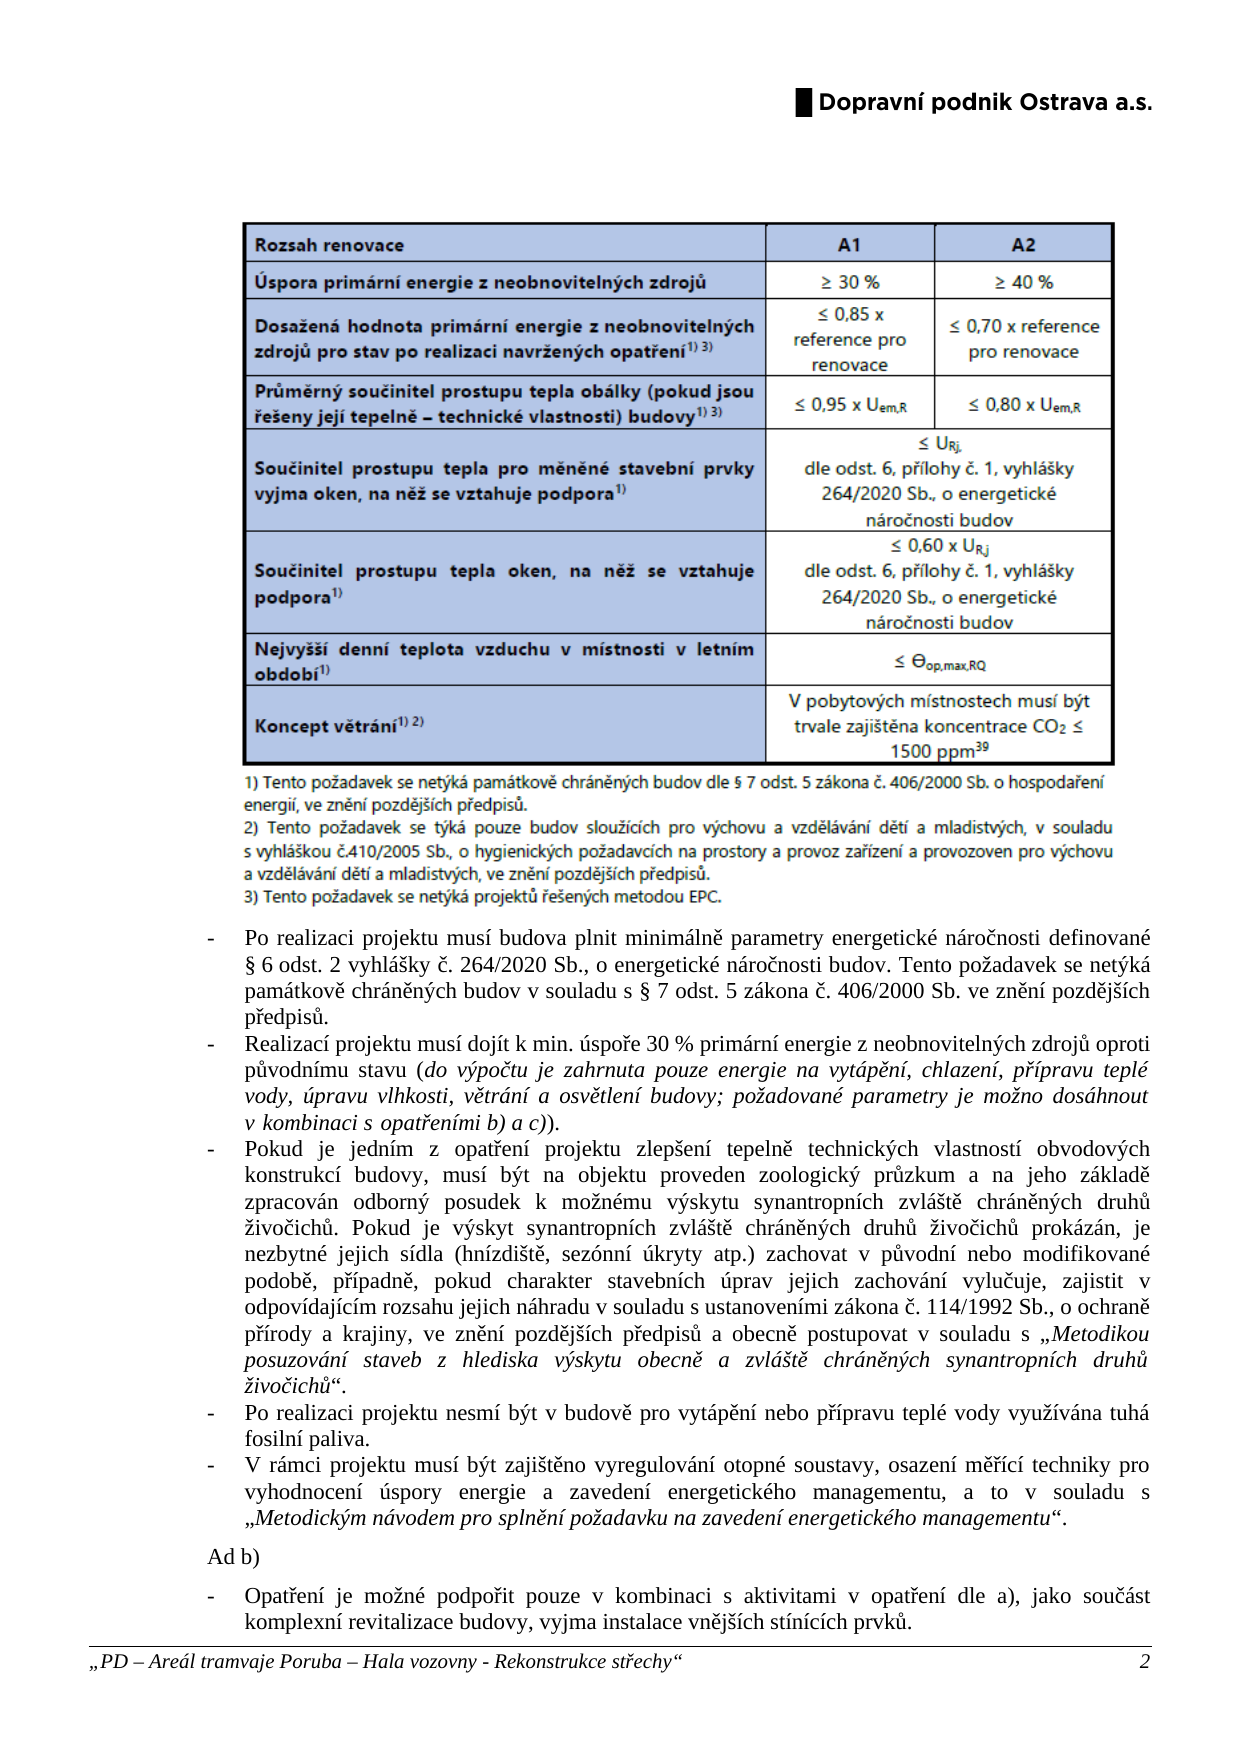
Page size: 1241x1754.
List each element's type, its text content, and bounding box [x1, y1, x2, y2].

list Po realizaci projektu musí budova plnit minimálně parametry energetické náročnosti definované § 6 odst. 2 vyhlášky č. 264/2020 Sb., o energetické náročnosti budov. Tento požadavek se netýká památkově chráněných budov v souladu s § 7 odst. 5 zákona č. 406/2000 Sb. ve znění pozdějších předpisů. [207, 924, 1152, 1030]
list V rámci projektu musí být zajištěno vyregulování otopné soustavy, osazení měřící techniky pro vyhodnocení úspory energie a zavedení energetického managementu, a to v souladu s „Metodickým návodem pro splnění požadavku na zavedení energetického managementu“. [207, 1451, 1152, 1530]
list Opatření je možné podpořit pouze v kombinaci s aktivitami v opatření dle a), jako součást komplexní revitalizace budovy, vyjma instalace vnějších stínících prvků. [207, 1582, 1152, 1634]
text Ad b) [207, 1543, 1152, 1569]
list Po realizaci projektu nesmí být v budově pro vytápění nebo přípravu teplé vody využívána tuhá fosilní paliva. [207, 1399, 1152, 1451]
list Realizací projektu musí dojít k min. úspoře 30 % primární energie z neobnovitelných zdrojů oproti původnímu stavu (do výpočtu je zahrnuta pouze energie na vytápění, chlazení, přípravu teplé vody, úpravu vlhkosti, větrání a osvětlení budovy; požadované parametry je možno dosáhnout v kombinaci s opatřeními b) a c)). [207, 1030, 1152, 1135]
picture [236, 218, 1123, 912]
picture [795, 88, 1152, 117]
list Pokud je jedním z opatření projektu zlepšení tepelně technických vlastností obvodových konstrukcí budovy, musí být na objektu proveden zoologický průzkum a na jeho základě zpracován odborný posudek k možnému výskytu synantropních zvláště chráněných druhů živočichů. Pokud je výskyt synantropních zvláště chráněných druhů živočichů prokázán, je nezbytné jejich sídla (hnízdiště, sezónní úkryty atp.) zachovat v původní nebo modifikované podobě, případně, pokud charakter stavebních úprav jejich zachování vylučuje, zajistit v odpovídajícím rozsahu jejich náhradu v souladu s ustanoveními zákona č. 114/1992 Sb., o ochraně přírody a krajiny, ve znění pozdějších předpisů a obecně postupovat v souladu s „Metodikou posuzování staveb z hlediska výskytu obecně a zvláště chráněných synantropních druhů živočichů“. [207, 1135, 1152, 1399]
